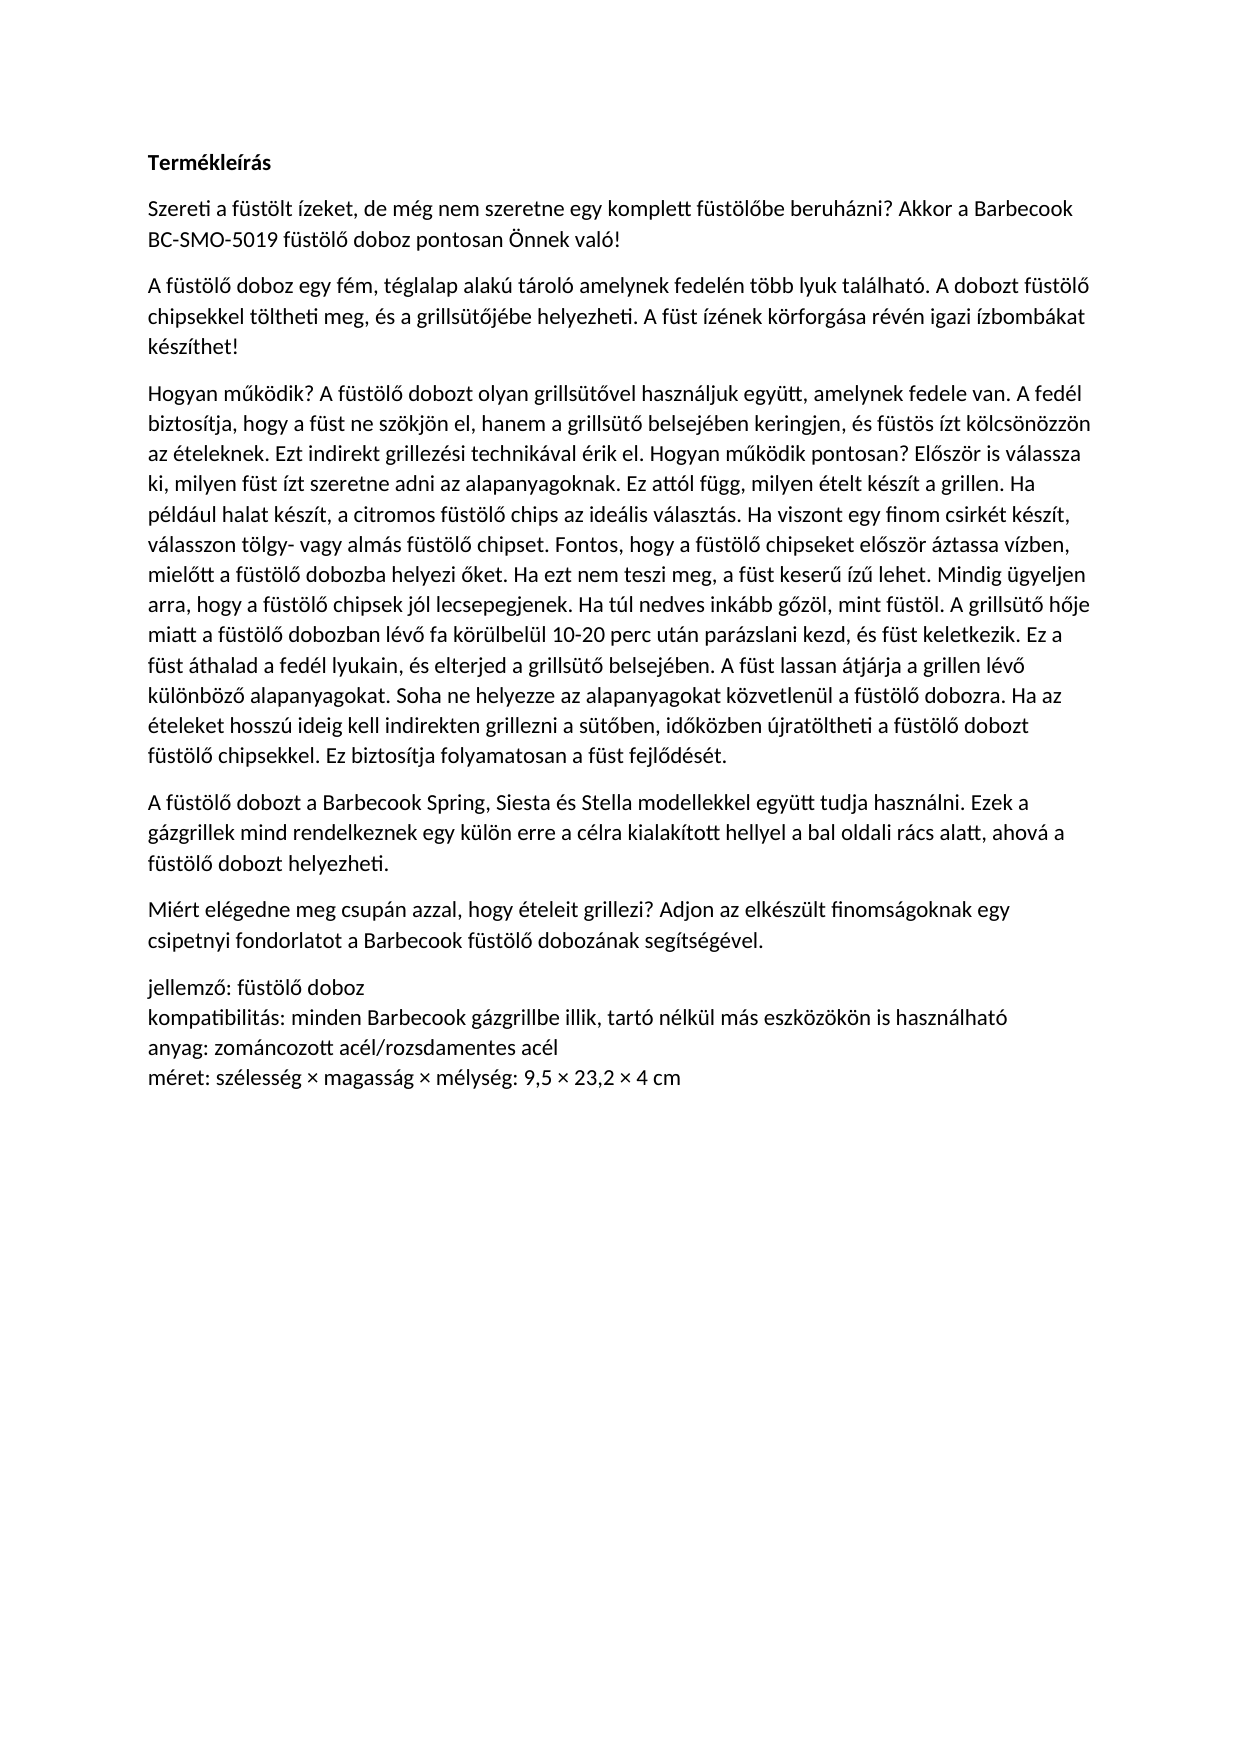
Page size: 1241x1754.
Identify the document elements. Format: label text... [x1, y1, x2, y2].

text Szereti a füstölt ízeket, de még nem szeretne egy komplett füstölőbe beruházni? Akkor a Barbecook BC-SMO-5019 füstölő doboz pontosan Önnek való! [148, 194, 1093, 253]
text jellemző: füstölő doboz kompatibilitás: minden Barbecook gázgrillbe illik, tartó nélkül más eszközökön is használható anyag: zománcozott acél/rozsdamentes acél méret: szélesség × magasság × mélység: 9,5 × 23,2 × 4 cm [148, 973, 1093, 1091]
text Miért elégedne meg csupán azzal, hogy ételeit grillezi? Adjon az elkészült finomságoknak egy csipetnyi fondorlatot a Barbecook füstölő dobozának segítségével. [148, 896, 1093, 954]
text Hogyan működik? A füstölő dobozt olyan grillsütővel használjuk együtt, amelynek fedele van. A fedél biztosítja, hogy a füst ne szökjön el, hanem a grillsütő belsejében keringjen, és füstös ízt kölcsönözzön az ételeknek. Ezt indirekt grillezési technikával érik el. Hogyan működik pontosan? Először is válassza ki, milyen füst ízt szeretne adni az alapanyagoknak. Ez attól függ, milyen ételt készít a grillen. Ha például halat készít, a citromos füstölő chips az ideális választás. Ha viszont egy finom csirkét készít, válasszon tölgy- vagy almás füstölő chipset. Fontos, hogy a füstölő chipseket először áztassa vízben, mielőtt a füstölő dobozba helyezi őket. Ha ezt nem teszi meg, a füst keserű ízű lehet. Mindig ügyeljen arra, hogy a füstölő chipsek jól lecsepegjenek. Ha túl nedves inkább gőzöl, mint füstöl. A grillsütő hője miatt a füstölő dobozban lévő fa körülbelül 10-20 perc után parázslani kezd, és füst keletkezik. Ez a füst áthalad a fedél lyukain, és elterjed a grillsütő belsejében. A füst lassan átjárja a grillen lévő különböző alapanyagokat. Soha ne helyezze az alapanyagokat közvetlenül a füstölő dobozra. Ha az ételeket hosszú ideig kell indirekten grillezni a sütőben, időközben újratöltheti a füstölő dobozt füstölő chipsekkel. Ez biztosítja folyamatosan a füst fejlődését. [148, 379, 1093, 769]
text Termékleírás [148, 148, 1093, 176]
text A füstölő doboz egy fém, téglalap alakú tároló amelynek fedelén több lyuk található. A dobozt füstölő chipsekkel töltheti meg, és a grillsütőjébe helyezheti. A füst ízének körforgása révén igazi ízbombákat készíthet! [148, 272, 1093, 360]
text A füstölő dobozt a Barbecook Spring, Siesta és Stella modellekkel együtt tudja használni. Ezek a gázgrillek mind rendelkeznek egy külön erre a célra kialakított hellyel a bal oldali rács alatt, ahová a füstölő dobozt helyezheti. [148, 788, 1093, 877]
